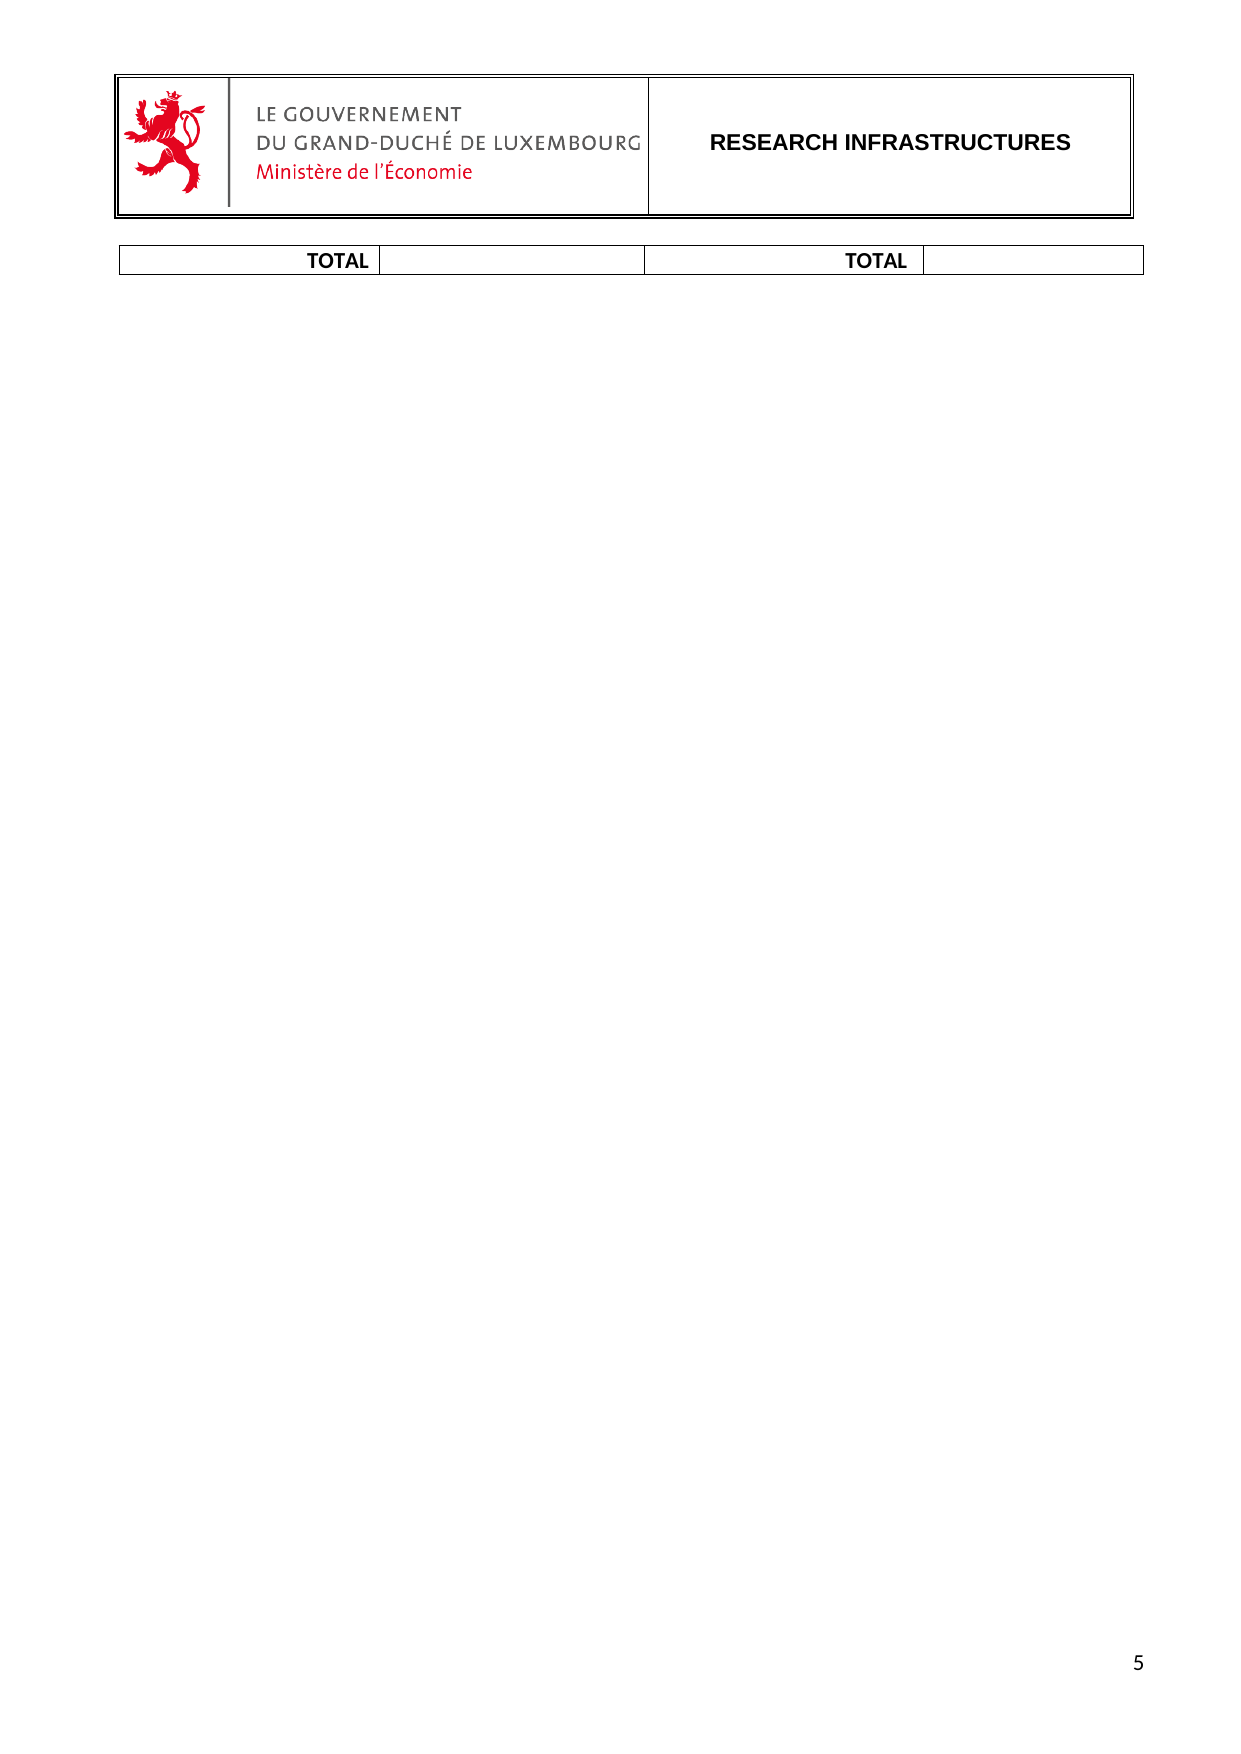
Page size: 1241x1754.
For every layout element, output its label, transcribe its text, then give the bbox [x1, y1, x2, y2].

table_cell [924, 246, 1143, 274]
picture [123, 78, 640, 207]
table_cell TOTAL [120, 246, 379, 274]
table_cell [380, 246, 644, 274]
table_cell TOTAL [645, 246, 923, 274]
